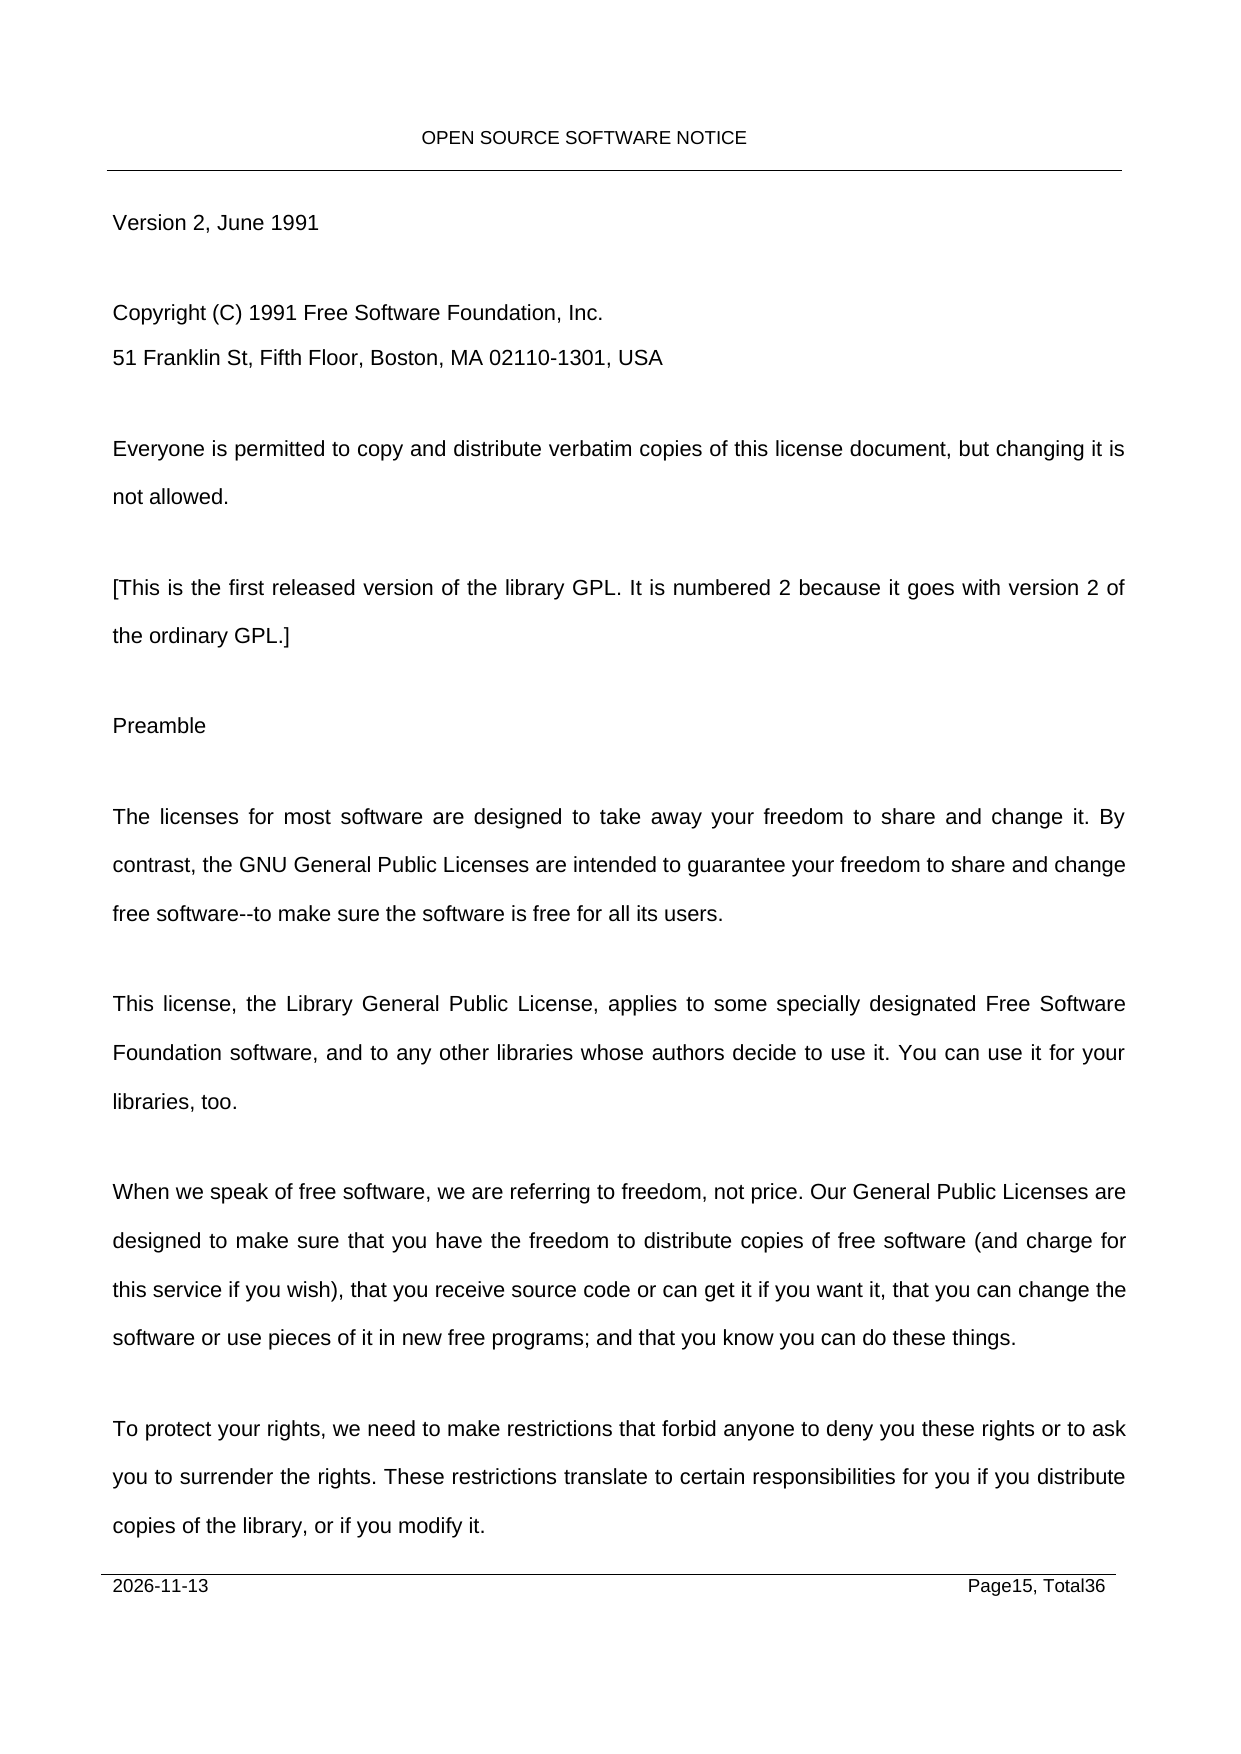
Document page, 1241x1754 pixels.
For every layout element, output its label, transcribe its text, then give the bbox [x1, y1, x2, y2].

text Copyright (C) 1991 Free Software Foundation, Inc. [112, 297, 1128, 329]
text To protect your rights, we need to make restrictions that forbid anyone to deny you these rights or to ask you to surrender the rights. These restrictions translate to certain responsibilities for you if you distribute copies of the library, or if you modify it. [112, 1412, 1128, 1542]
text This license, the Library General Public License, applies to some specially designated Free Software Foundation software, and to any other libraries whose authors decide to use it. You can use it for your libraries, too. [112, 988, 1128, 1118]
text When we speak of free software, we are referring to freedom, not price. Our General Public Licenses are designed to make sure that you have the freedom to distribute copies of free software (and charge for this service if you wish), that you receive source code or can get it if you want it, that you can change the software or use pieces of it in new free programs; and that you know you can do these things. [112, 1175, 1128, 1354]
text Everyone is permitted to copy and distribute verbatim copies of this license document, but changing it is not allowed. [112, 432, 1128, 513]
text [This is the first released version of the library GPL. It is numbered 2 because it goes with version 2 of the ordinary GPL.] [112, 571, 1128, 652]
text 51 Franklin St, Fifth Floor, Boston, MA 02110-1301, USA [112, 342, 1128, 374]
text The licenses for most software are designed to take away your freedom to share and change it. By contrast, the GNU General Public Licenses are intended to guarantee your freedom to share and change free software--to make sure the software is free for all its users. [112, 800, 1128, 930]
text Version 2, June 1991 [112, 206, 1128, 239]
text Preamble [112, 710, 1128, 742]
